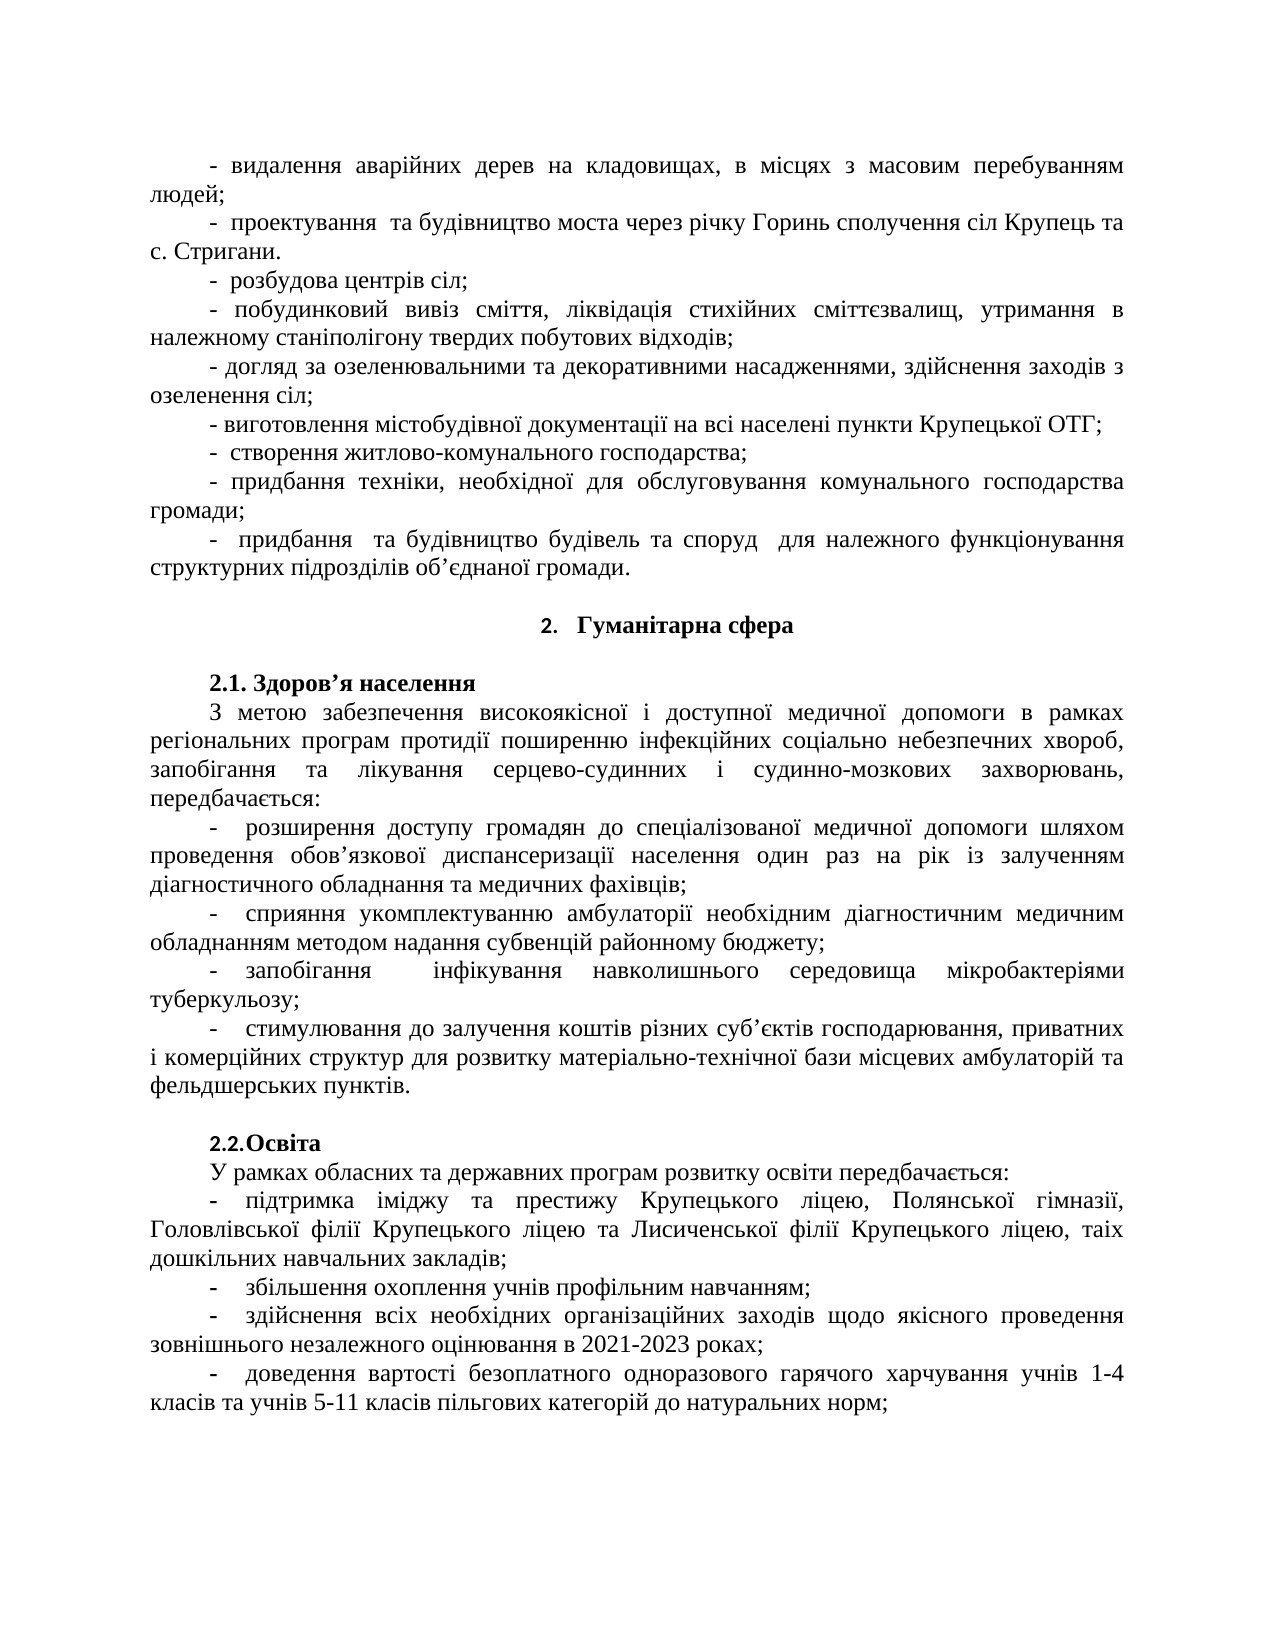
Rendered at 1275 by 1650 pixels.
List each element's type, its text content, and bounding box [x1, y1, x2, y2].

list запобігання інфікування навколишнього середовища мікробактеріями туберкульозу; [150, 955, 1125, 1013]
list підтримка іміджу та престижу Крупецького ліцею, Полянської гімназії, Головлівської філії Крупецького ліцею та Лисиченської філії Крупецького ліцею, таіх дошкільних навчальних закладів; [150, 1186, 1125, 1272]
list збільшення охоплення учнів профільним навчанням; [150, 1272, 1125, 1301]
list розширення доступу громадян до спеціалізованої медичної допомоги шляхом проведення обов’язкової диспансеризації населення один раз на рік із залученням діагностичного обладнання та медичних фахівців; [150, 812, 1125, 898]
list сприяння укомплектуванню амбулаторії необхідним діагностичним медичним обладнанням методом надання субвенцій районному бюджету; [150, 898, 1125, 955]
text - придбання та будівництво будівель та споруд для належного функціонування структурних підрозділів об’єднаної громади. [150, 524, 1125, 581]
text - проектування та будівництво моста через річку Горинь сполучення сіл Крупець та с. Стригани. [150, 207, 1125, 265]
text - розбудова центрів сіл; [150, 265, 1125, 294]
list Гуманітарна сфера [209, 610, 1125, 639]
text - створення житлово-комунального господарства; [150, 437, 1125, 466]
list стимулювання до залучення коштів різних суб’єктів господарювання, приватних і комерційних структур для розвитку матеріально-технічної бази місцевих амбулаторій та фельдшерських пунктів. [150, 1013, 1125, 1099]
list здійснення всіх необхідних організаційних заходів щодо якісного проведення зовнішнього незалежного оцінювання в 2021-2023 роках; [150, 1301, 1125, 1358]
text - побудинковий вивіз сміття, ліквідація стихійних сміттєзвалищ, утримання в належному станіполігону твердих побутових відходів; [150, 294, 1125, 351]
text - придбання техніки, необхідної для обслуговування комунального господарства громади; [150, 466, 1125, 524]
text 2.1. Здоров’я населення [150, 668, 1125, 697]
text - видалення аварійних дерев на кладовищах, в місцях з масовим перебуванням людей; [150, 150, 1125, 207]
text У рамках обласних та державних програм розвитку освіти передбачається: [150, 1157, 1125, 1186]
text - виготовлення містобудівної документації на всі населені пункти Крупецької ОТГ; [150, 409, 1125, 437]
text - догляд за озеленювальними та декоративними насадженнями, здійснення заходів з озеленення сіл; [150, 351, 1125, 409]
text З метою забезпечення високоякісної і доступної медичної допомоги в рамках регіональних програм протидії поширенню інфекційних соціально небезпечних хвороб, запобігання та лікування серцево-судинних і судинно-мозкових захворювань, передбачається: [150, 697, 1125, 812]
list Освіта [209, 1128, 1125, 1157]
list доведення вартості безоплатного одноразового гарячого харчування учнів 1-4 класів та учнів 5-11 класів пільгових категорій до натуральних норм; [150, 1358, 1125, 1416]
